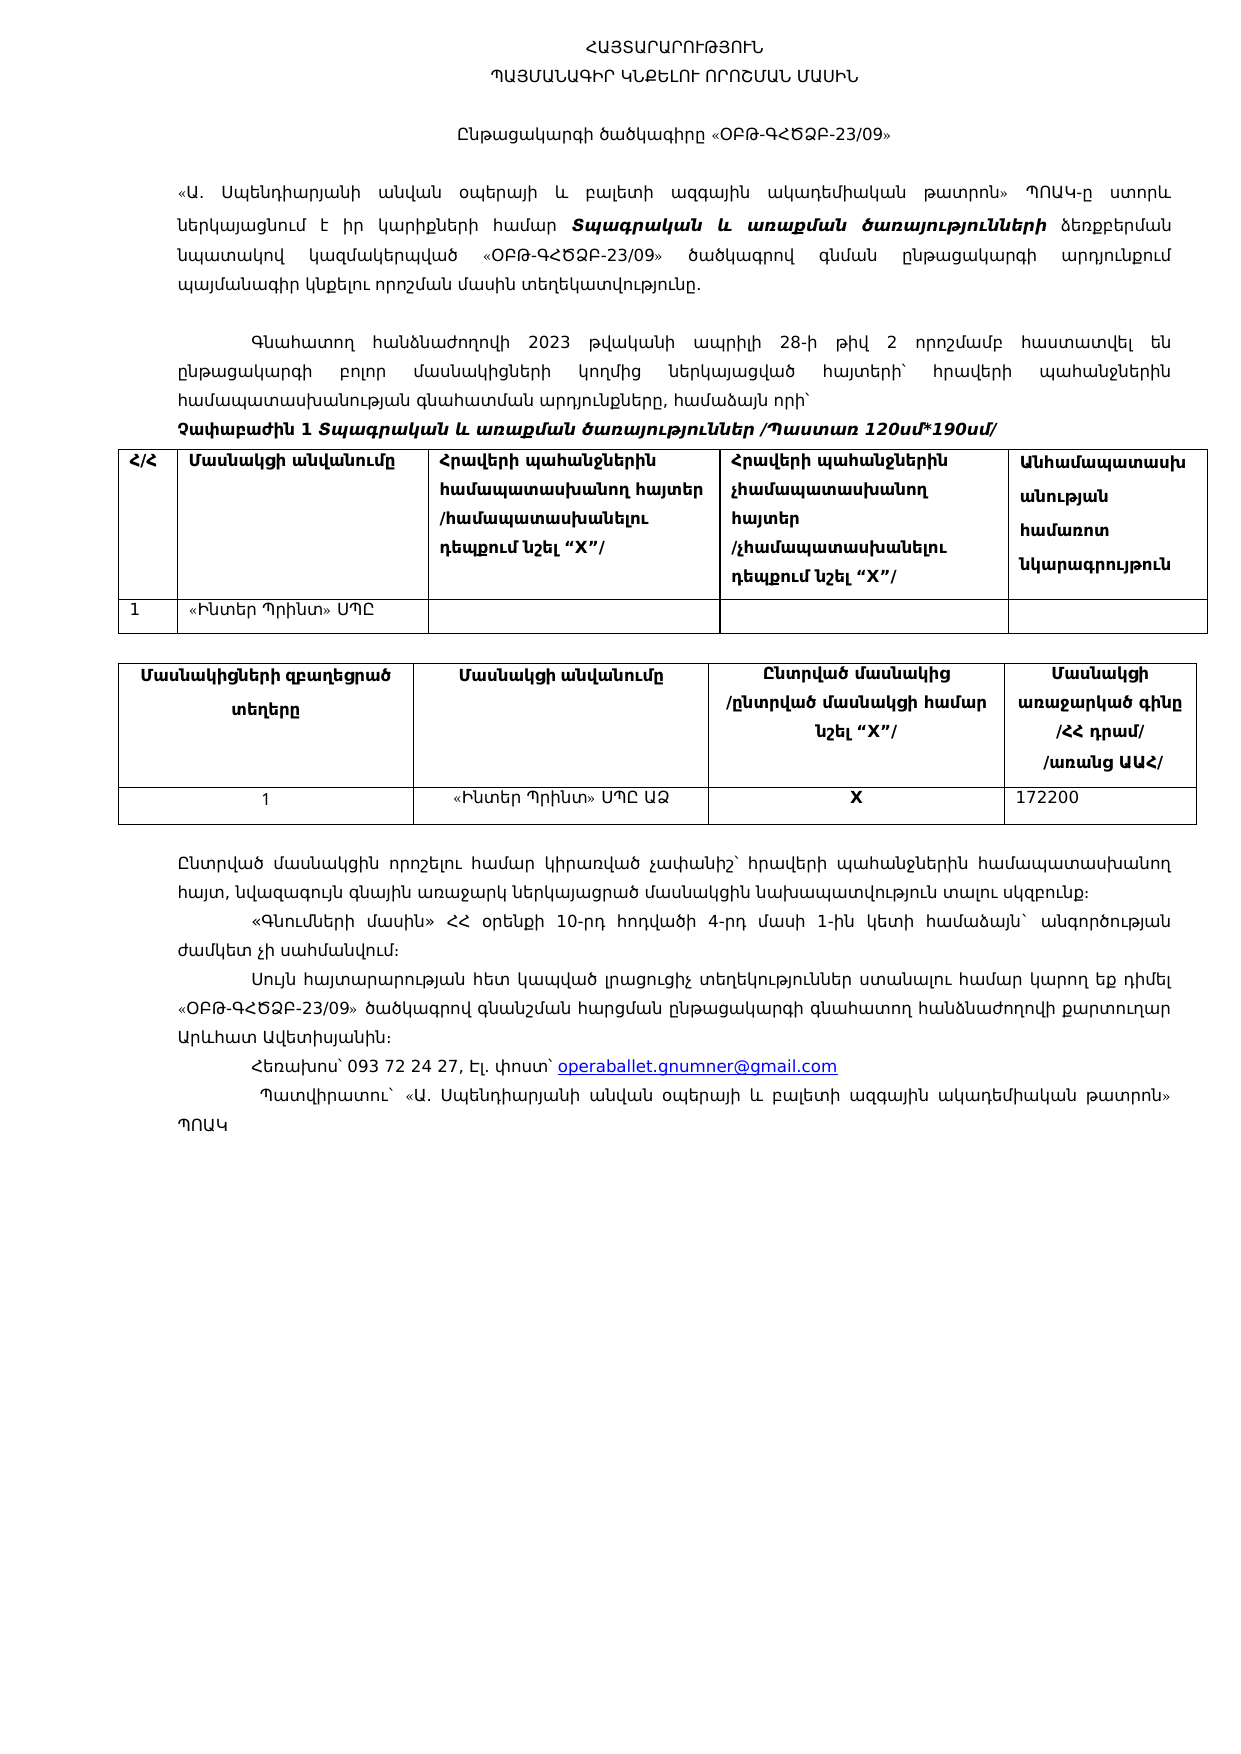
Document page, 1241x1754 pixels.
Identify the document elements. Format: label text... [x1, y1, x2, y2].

table_cell Ինտեր Պրինտ ՍՊԸ [178, 600, 428, 633]
table_cell 1 [119, 788, 413, 824]
text Գնահատող հանձնաժողովի 2023 թվականի ապրիլի 28-ի թիվ 2 որոշմամբ հաստատվել են ընթացակարգի բոլոր մասնակիցների կողմից ներկայացված հայտերի՝ հրավերի պահանջներին համապատասխանության գնահատման արդյունքները, համաձայն որի՝ [177, 333, 1172, 411]
text ՊԱՅՄԱՆԱԳԻՐ ԿՆՔԵԼՈՒ ՈՐՈՇՄԱՆ ՄԱՍԻՆ [177, 67, 1172, 86]
table_header Ընտրված մասնակից /ընտրված մասնակցի համար նշել “X”/ [709, 664, 1004, 787]
table_cell [721, 600, 1008, 633]
text Սույն հայտարարության հետ կապված լրացուցիչ տեղեկություններ ստանալու համար կարող եք դիմել ՕԲԹ-ԳՀԾՁԲ-23/09 ծածկագրով գնանշման հարցման ընթացակարգի գնահատող հանձնաժողովի քարտուղար Արևհատ Ավետիսյանին։ [177, 970, 1172, 1048]
text Չափաբաժին 1 Տպագրական և առաքման ծառայություններ /Պաստառ 120սմ*190սմ/ [177, 420, 1172, 440]
table_cell [1009, 600, 1207, 633]
table_cell 1 [119, 600, 177, 633]
table_header Հ/Հ [119, 450, 177, 599]
table_cell [429, 600, 719, 633]
text Հեռախոս՝ 093 72 24 27, Էլ. փոստ՝ operaballet.gnumner@gmail.com [177, 1057, 1172, 1077]
table_cell X [709, 788, 1004, 824]
text Ա. Սպենդիարյանի անվան օպերայի և բալետի ազգային ակադեմիական թատրոն ՊՈԱԿ-ը ստորև ներկայացնում է իր կարիքների համար Տպագրական և առաքման ծառայությունների ձեռքբերման նպատակով կազմակերպված ՕԲԹ-ԳՀԾՁԲ-23/09 ծածկագրով գնման ընթացակարգի արդյունքում պայմանագիր կնքելու որոշման մասին տեղեկատվությունը․ [177, 183, 1172, 294]
table_header Մասնակցի առաջարկած գինը /ՀՀ դրամ/ /առանց ԱԱՀ/ [1005, 664, 1196, 787]
table_header Հրավերի պահանջներին չհամապատասխանող հայտեր /չհամապատասխանելու դեպքում նշել “X”/ [721, 450, 1008, 599]
table_header Մասնակցի անվանումը [414, 664, 708, 787]
table_header Անհամապատասխանության համառոտ նկարագրույթուն [1009, 450, 1207, 599]
text «Գնումների մասին» ՀՀ օրենքի 10-րդ հոդվածի 4-րդ մասի 1-ին կետի համաձայն` անգործության ժամկետ չի սահմանվում։ [177, 912, 1172, 960]
text Ընթացակարգի ծածկագիրը ՕԲԹ-ԳՀԾՁԲ-23/09 [177, 125, 1172, 144]
table_header Մասնակցի անվանումը [178, 450, 428, 599]
table_cell 172200 [1005, 788, 1196, 824]
text Պատվիրատու` Ա. Սպենդիարյանի անվան օպերայի և բալետի ազգային ակադեմիական թատրոն ՊՈԱԿ [177, 1086, 1172, 1135]
text Ընտրված մասնակցին որոշելու համար կիրառված չափանիշ՝ հրավերի պահանջներին համապատասխանող հայտ, նվազագույն գնային առաջարկ ներկայացրած մասնակցին նախապատվություն տալու սկզբունք։ [177, 854, 1172, 902]
text ՀԱՅՏԱՐԱՐՈՒԹՅՈՒՆ [177, 37, 1172, 57]
table_header Հրավերի պահանջներին համապատասխանող հայտեր /համապատասխանելու դեպքում նշել “X”/ [429, 450, 719, 599]
table_header Մասնակիցների զբաղեցրած տեղերը [119, 664, 413, 787]
table_cell Ինտեր Պրինտ ՍՊԸ ԱՁ [414, 788, 708, 824]
